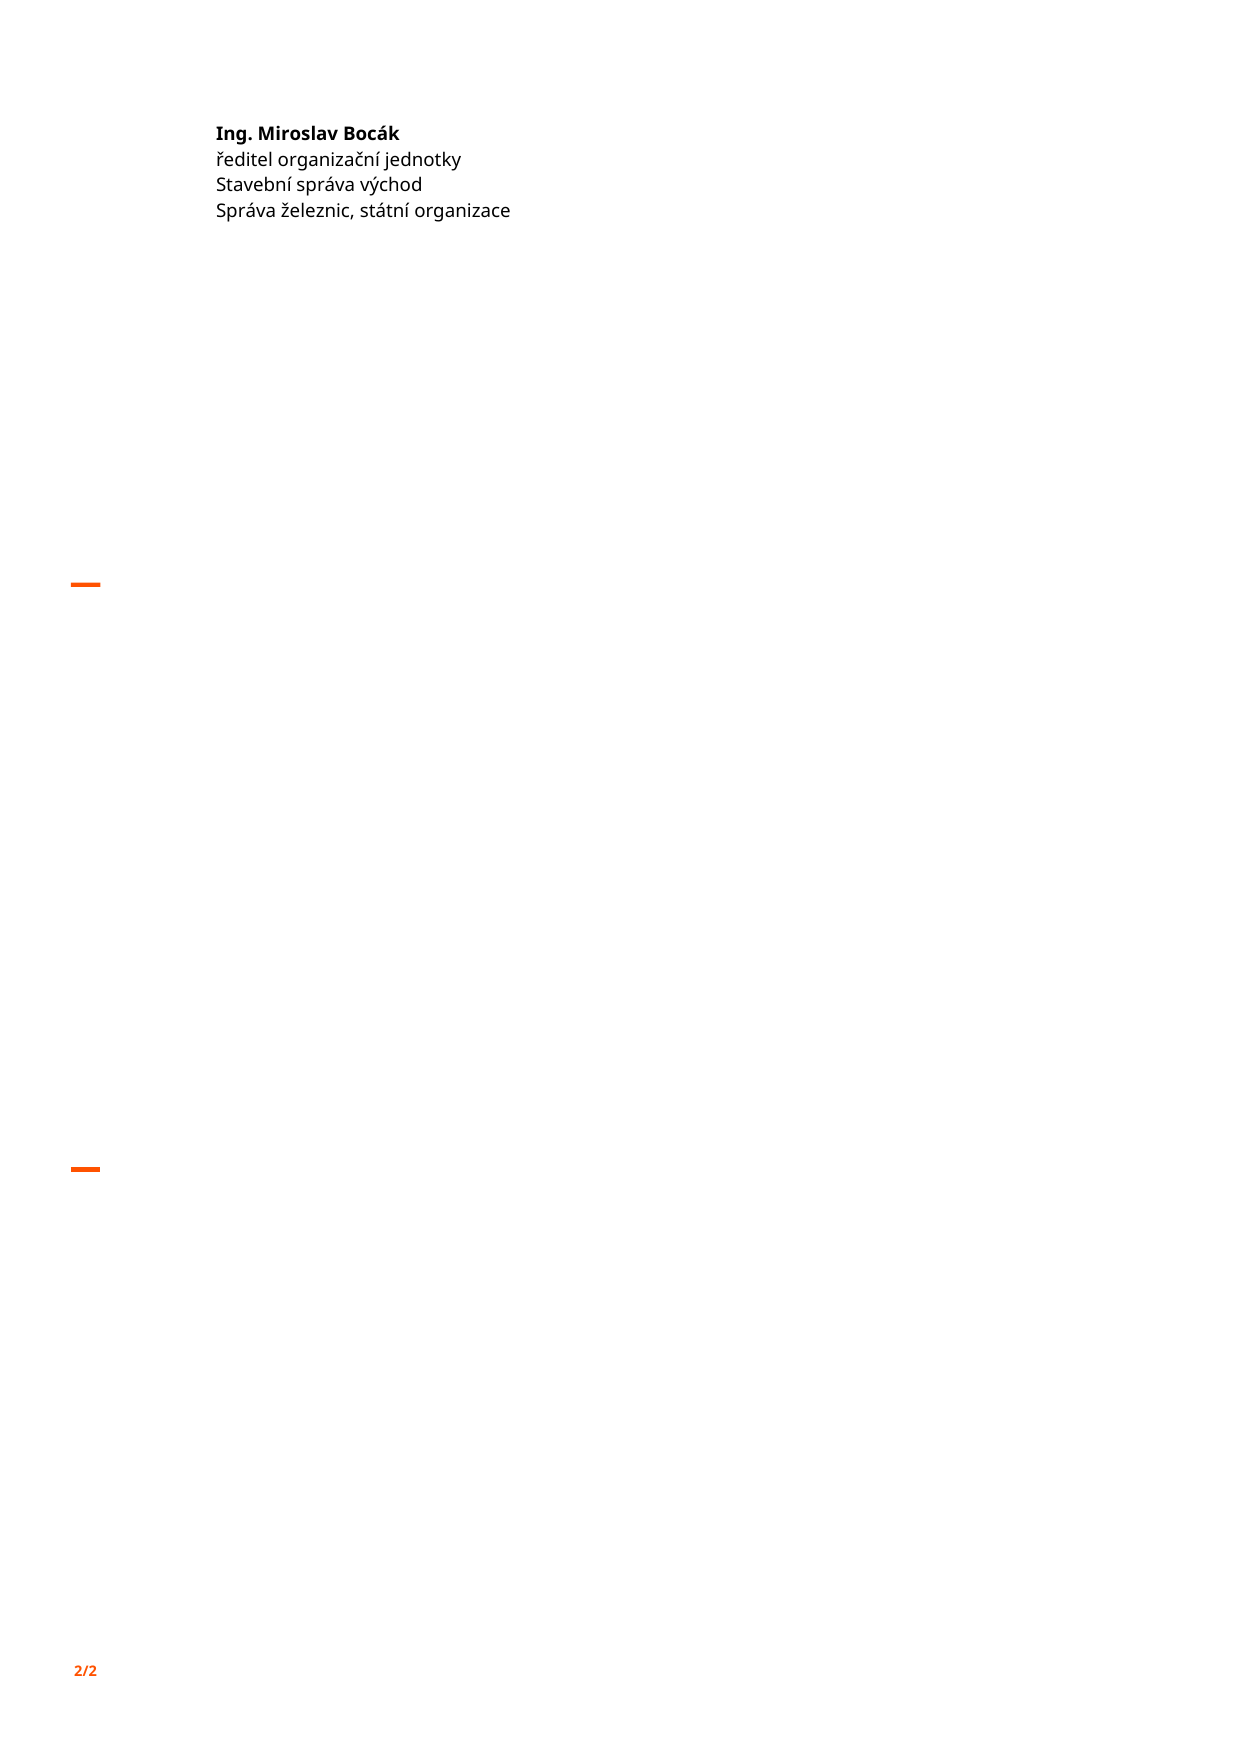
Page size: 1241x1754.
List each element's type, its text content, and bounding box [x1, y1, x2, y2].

text Správa železnic, státní organizace [216, 197, 1122, 223]
text ředitel organizační jednotky [216, 146, 1122, 172]
text Stavební správa východ [216, 172, 1122, 197]
text Ing. Miroslav Bocák [216, 121, 1122, 146]
